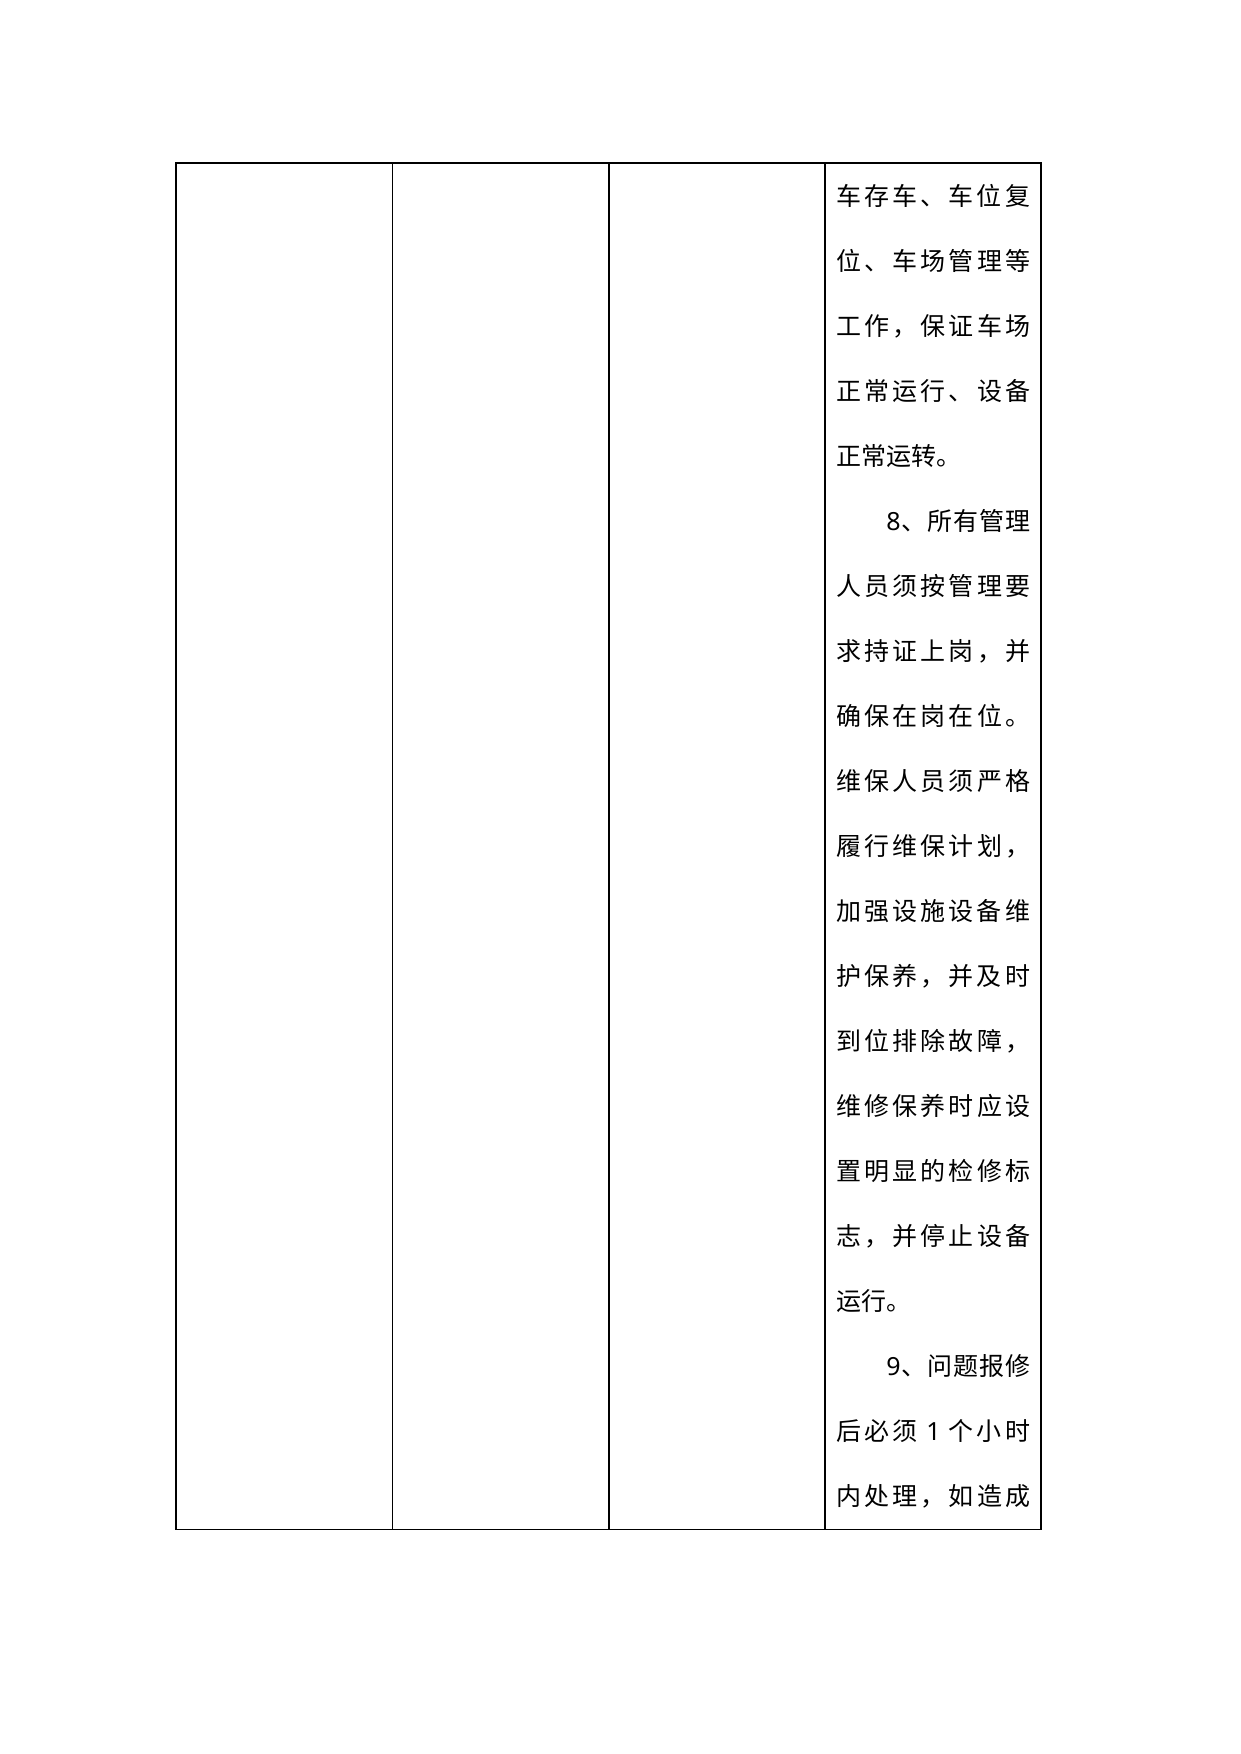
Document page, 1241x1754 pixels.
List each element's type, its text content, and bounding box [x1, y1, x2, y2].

table_cell [610, 164, 824, 1528]
table_cell [177, 164, 392, 1528]
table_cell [826, 164, 1040, 1528]
table_cell 1 [393, 164, 608, 1528]
